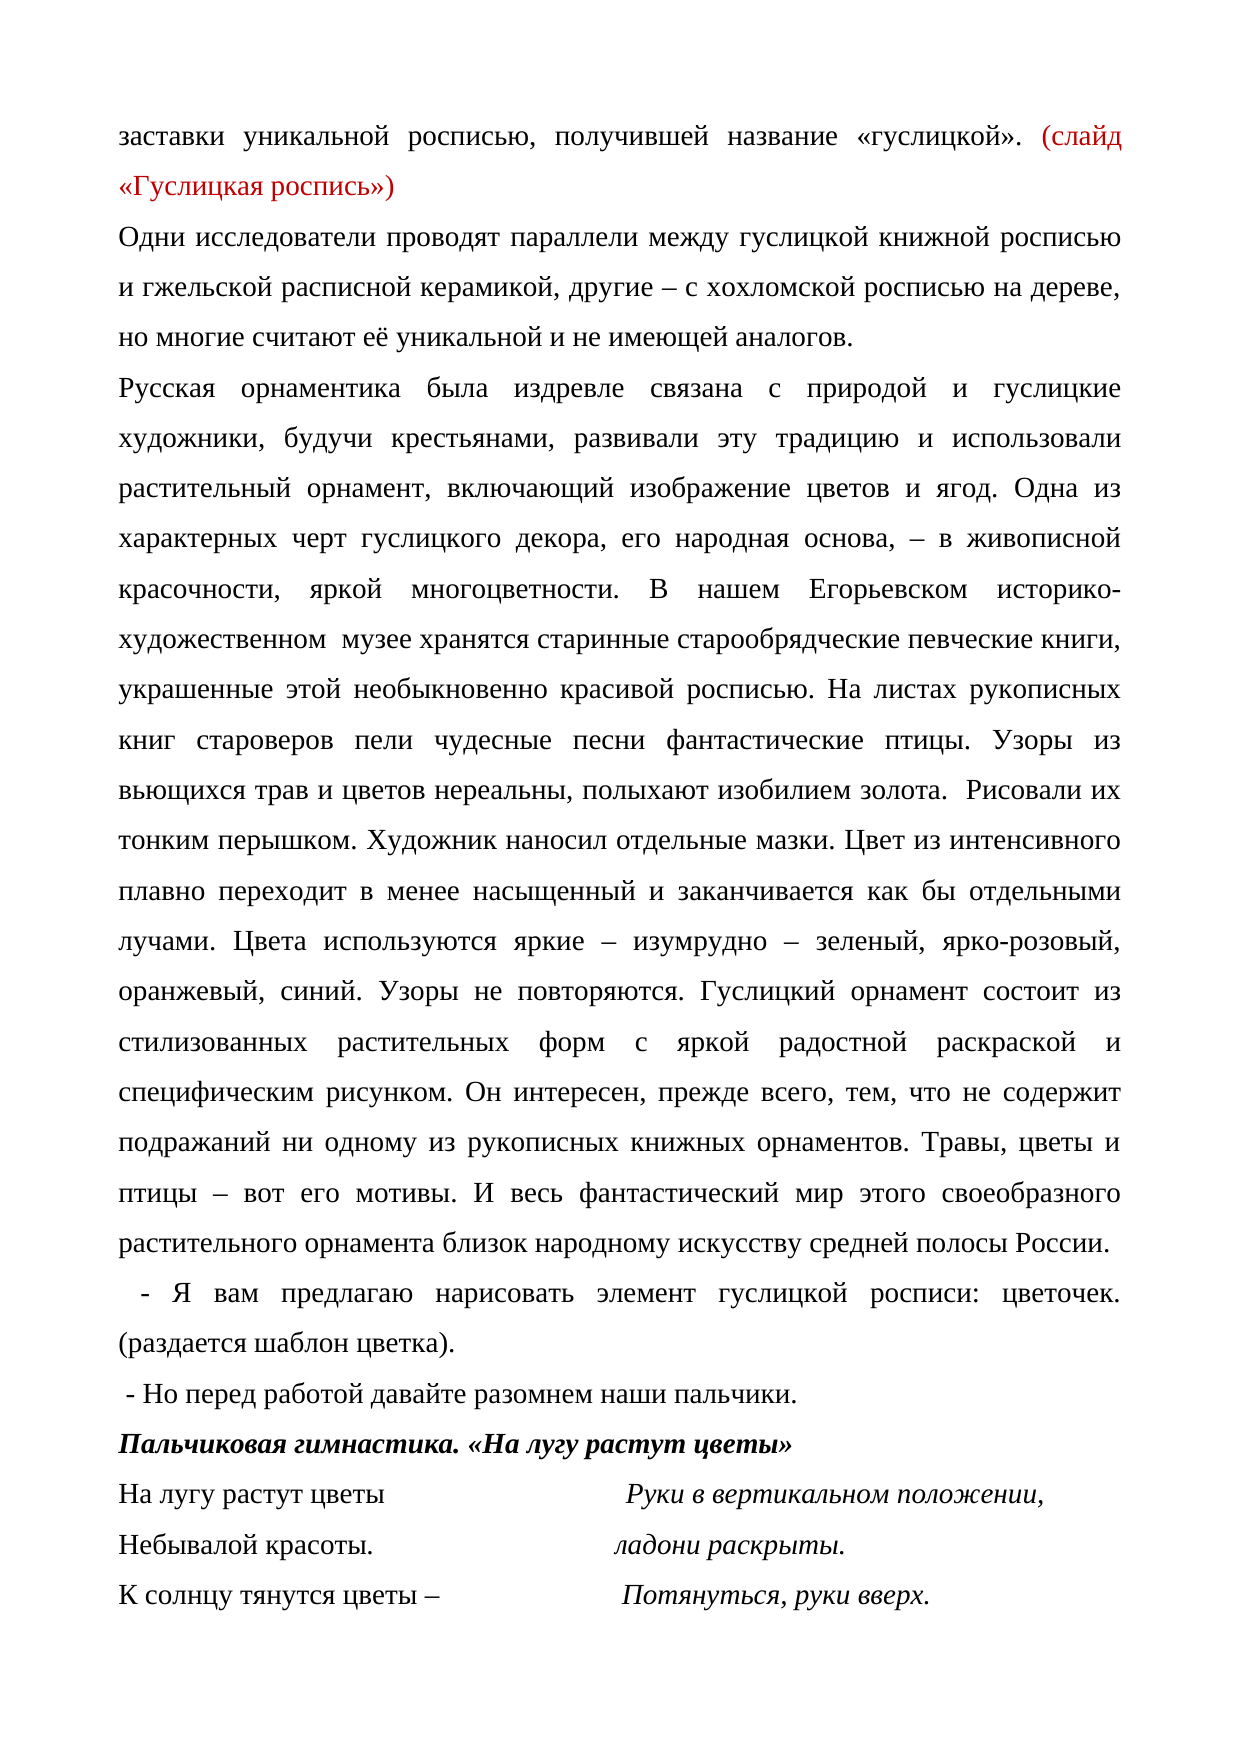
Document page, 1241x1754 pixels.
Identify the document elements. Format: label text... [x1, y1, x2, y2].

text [118, 118, 1122, 202]
text - Я вам предлагаю нарисовать элемент гуслицкой росписи: цветочек. (раздается шаблон цветка). [118, 1275, 1122, 1359]
text Небывалой красоты. ладони раскрыты. [118, 1527, 1122, 1560]
text Русская орнаментика была издревле связана с природой и гуслицкие художники, будучи крестьянами, развивали эту традицию и использовали растительный орнамент, включающий изображение цветов и ягод. Одна из характерных черт гуслицкого декора, его народная основа, – в живописной красочности, яркой многоцветности. В нашем Егорьевском историко-художественном музее хранятся старинные старообрядческие певческие книги, украшенные этой необыкновенно красивой росписью. На листах рукописных книг староверов пели чудесные песни фантастические птицы. Узоры из вьющихся трав и цветов нереальны, полыхают изобилием золота. Рисовали их тонким перышком. Художник наносил отдельные мазки. Цвет из интенсивного плавно переходит в менее насыщенный и заканчивается как бы отдельными лучами. Цвета используются яркие – изумрудно – зеленый, ярко-розовый, оранжевый, синий. Узоры не повторяются. Гуслицкий орнамент состоит из стилизованных растительных форм с яркой радостной раскраской и специфическим рисунком. Он интересен, прежде всего, тем, что не содержит подражаний ни одному из рукописных книжных орнаментов. Травы, цветы и птицы – вот его мотивы. И весь фантастический мир этого своеобразного растительного орнамента близок народному искусству средней полосы России. [118, 370, 1122, 1258]
text На лугу растут цветы Руки в вертикальном положении, [118, 1477, 1122, 1510]
text Пальчиковая гимнастика. «На лугу растут цветы» [118, 1426, 1122, 1460]
text - Но перед работой давайте разомнем наши пальчики. [118, 1376, 1122, 1409]
text Одни исследователи проводят параллели между гуслицкой книжной росписью и гжельской расписной керамикой, другие – с хохломской росписью на дереве, но многие считают её уникальной и не имеющей аналогов. [118, 219, 1122, 353]
text К солнцу тянутся цветы – Потянуться, руки вверх. [118, 1577, 1122, 1611]
